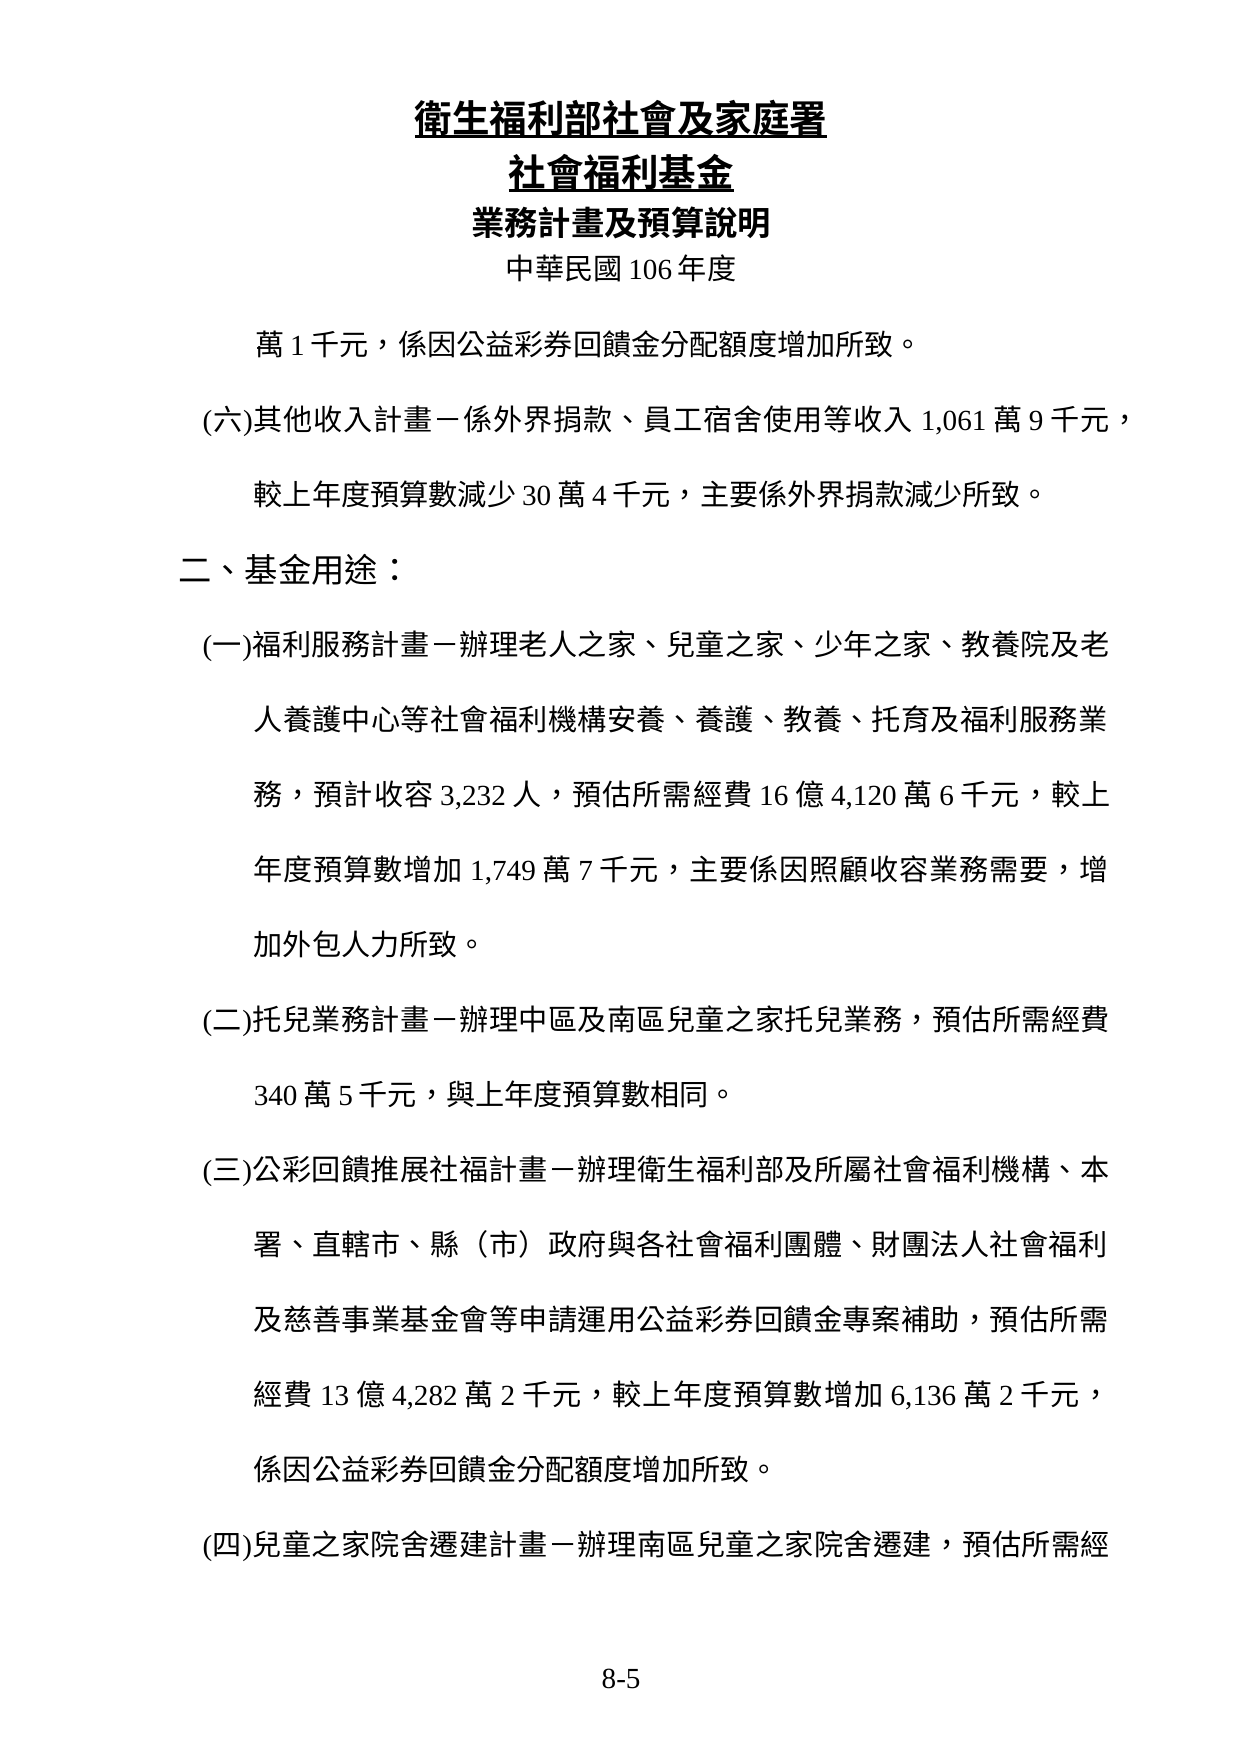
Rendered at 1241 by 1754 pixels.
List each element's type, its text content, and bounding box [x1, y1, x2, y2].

text 二、基金用途： [161, 531, 1110, 606]
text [202, 1506, 1110, 1581]
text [202, 306, 1110, 381]
text (二)托兒業務計畫－辦理中區及南區兒童之家托兒業務，預估所需經費340萬5千元，與上年度預算數相同。 [202, 981, 1110, 1131]
text (一)福利服務計畫－辦理老人之家、兒童之家、少年之家、教養院及老人養護中心等社會福利機構安養、養護、教養、托育及福利服務業務，預計收容3,232人，預估所需經費16億4,120萬6千元，較上年度預算數增加1,749萬7千元，主要係因照顧收容業務需要，增加外包人力所致。 [202, 606, 1110, 981]
text (三)公彩回饋推展社福計畫－辦理衛生福利部及所屬社會福利機構、本署、直轄市、縣（市）政府與各社會福利團體、財團法人社會福利及慈善事業基金會等申請運用公益彩券回饋金專案補助，預估所需經費13億4,282萬2千元，較上年度預算數增加6,136萬2千元，係因公益彩券回饋金分配額度增加所致。 [202, 1131, 1110, 1506]
text (六)其他收入計畫－係外界捐款、員工宿舍使用等收入1,061萬9千元，較上年度預算數減少30萬4千元，主要係外界捐款減少所致。 [202, 381, 1110, 531]
